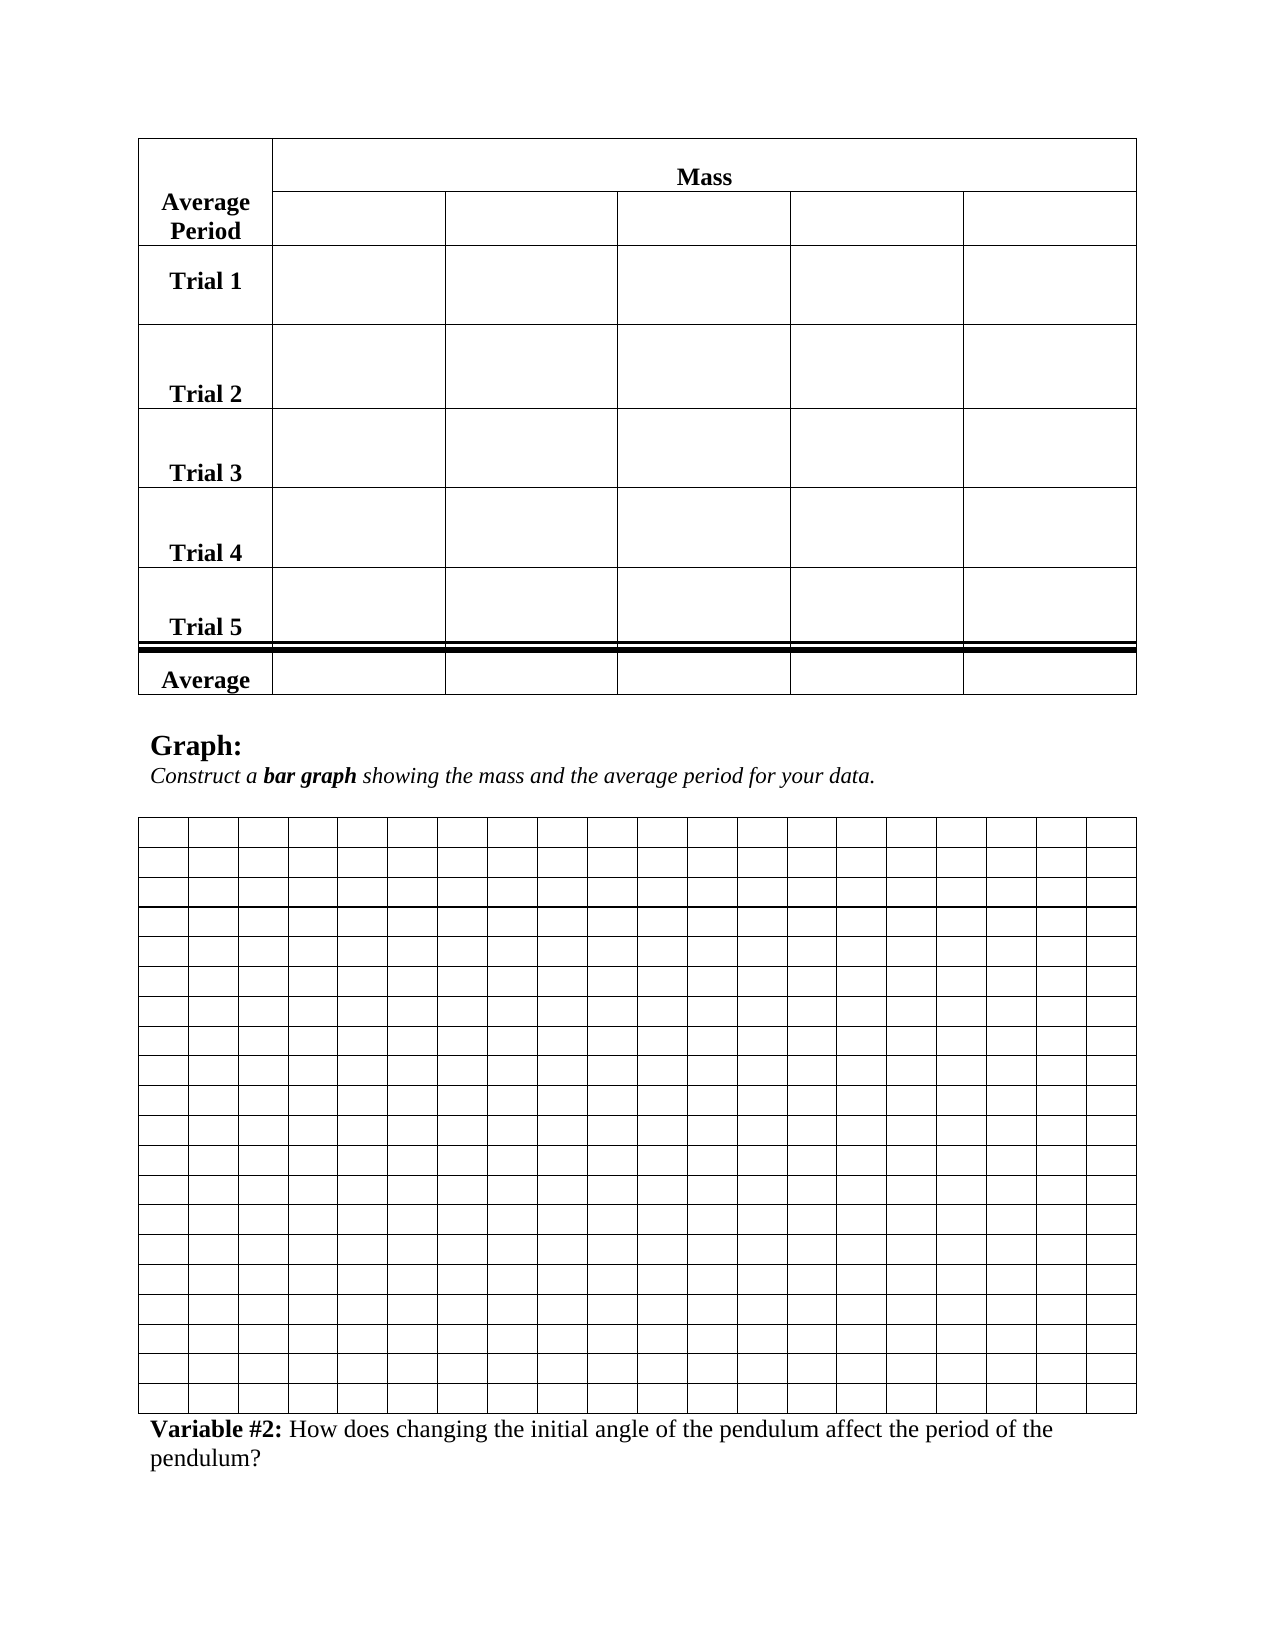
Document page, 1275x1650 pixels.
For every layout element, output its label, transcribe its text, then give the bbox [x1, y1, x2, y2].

table_cell [239, 1027, 288, 1055]
table_cell [788, 1086, 836, 1115]
table_cell [289, 908, 337, 936]
table_cell [488, 1384, 537, 1413]
table_cell [638, 1146, 687, 1174]
table_header [638, 818, 687, 847]
table_header [538, 818, 587, 847]
table_cell [388, 937, 437, 966]
table_cell [488, 1205, 537, 1234]
table_cell [1087, 967, 1136, 996]
table_cell [438, 1265, 487, 1294]
table_header [588, 818, 637, 847]
table_cell [738, 1265, 787, 1294]
table_cell [588, 848, 637, 877]
table_cell [588, 1295, 637, 1323]
table_cell [688, 967, 737, 996]
table_cell [837, 1116, 886, 1145]
table_header [139, 818, 188, 847]
table_cell [837, 1235, 886, 1264]
table_cell [618, 653, 790, 694]
table_cell [139, 848, 188, 877]
table_cell [588, 997, 637, 1026]
table_cell [189, 1086, 238, 1115]
table_cell [239, 908, 288, 936]
table_cell [1037, 1146, 1086, 1174]
table_cell [538, 1325, 587, 1353]
table_cell [139, 1056, 188, 1085]
table_cell [139, 1205, 188, 1234]
table_cell [438, 1235, 487, 1264]
table_cell [987, 1056, 1036, 1085]
table_cell [964, 325, 1136, 408]
table_cell [788, 1265, 836, 1294]
table_cell [438, 967, 487, 996]
table_cell [189, 997, 238, 1026]
table_cell [638, 1235, 687, 1264]
table_cell [189, 937, 238, 966]
table_cell [189, 878, 238, 906]
table_cell [964, 192, 1136, 244]
table_cell [937, 937, 986, 966]
table_cell [837, 1354, 886, 1383]
table_cell [139, 878, 188, 906]
table_cell [618, 325, 790, 408]
table_cell [791, 488, 963, 567]
table_cell [488, 1116, 537, 1145]
table_cell [688, 1354, 737, 1383]
table_cell [688, 1027, 737, 1055]
table_cell Trial 2 [139, 325, 272, 408]
table_cell [1037, 1325, 1086, 1353]
table_cell [338, 908, 387, 936]
table_cell [338, 1116, 387, 1145]
table_cell [139, 908, 188, 936]
table_cell [937, 1265, 986, 1294]
table_cell [488, 878, 537, 906]
table_cell [538, 1235, 587, 1264]
table_cell [987, 878, 1036, 906]
table_cell [139, 1325, 188, 1353]
table_cell [887, 1235, 936, 1264]
table_cell [791, 246, 963, 324]
table_header [1087, 818, 1136, 847]
table_cell [837, 1027, 886, 1055]
table_cell [588, 1384, 637, 1413]
table_header [937, 818, 986, 847]
table_header [388, 818, 437, 847]
table_cell [788, 937, 836, 966]
table_cell [788, 1027, 836, 1055]
table_cell [738, 1056, 787, 1085]
table_cell [388, 967, 437, 996]
table_cell [588, 1325, 637, 1353]
table_cell [139, 1146, 188, 1174]
table_cell [688, 1205, 737, 1234]
table_cell [139, 997, 188, 1026]
table_cell [937, 1027, 986, 1055]
table_cell [488, 937, 537, 966]
table_cell [987, 1354, 1036, 1383]
table_cell [987, 1325, 1036, 1353]
table_cell [887, 1295, 936, 1323]
table_cell [638, 1056, 687, 1085]
table_cell [788, 967, 836, 996]
table_cell [538, 967, 587, 996]
table_cell [388, 1295, 437, 1323]
table_cell [937, 1086, 986, 1115]
table_cell [1037, 1027, 1086, 1055]
table_cell [738, 1325, 787, 1353]
table_header Mass [273, 139, 1136, 191]
table_cell [937, 848, 986, 877]
table_cell [1087, 1295, 1136, 1323]
table_cell [887, 878, 936, 906]
table_cell [987, 1176, 1036, 1204]
table_cell [538, 1205, 587, 1234]
table_cell [239, 1265, 288, 1294]
table_cell [388, 1176, 437, 1204]
table_cell [688, 1176, 737, 1204]
table_cell [1087, 908, 1136, 936]
table_cell [588, 967, 637, 996]
table_cell [289, 1295, 337, 1323]
table_cell [937, 1116, 986, 1145]
table_cell [189, 1146, 238, 1174]
table_cell [987, 997, 1036, 1026]
table_cell [289, 848, 337, 877]
table_cell [488, 1176, 537, 1204]
table_cell [338, 1295, 387, 1323]
table_cell [488, 1265, 537, 1294]
table_cell [638, 1354, 687, 1383]
table_cell [338, 1384, 387, 1413]
table_cell [688, 1056, 737, 1085]
table_cell [738, 997, 787, 1026]
table_cell [837, 848, 886, 877]
table_cell [588, 1265, 637, 1294]
table_cell [438, 997, 487, 1026]
table_cell [289, 1086, 337, 1115]
table_cell Trial 5 [139, 568, 272, 641]
table_cell [338, 1205, 387, 1234]
table_cell [438, 1295, 487, 1323]
table_cell [738, 878, 787, 906]
table_cell [139, 1086, 188, 1115]
table_cell [638, 1086, 687, 1115]
table_cell [438, 1384, 487, 1413]
table_cell [273, 246, 445, 324]
table_cell [788, 848, 836, 877]
table_cell [937, 1295, 986, 1323]
table_cell [538, 1354, 587, 1383]
table_cell [488, 967, 537, 996]
table_cell [538, 997, 587, 1026]
table_cell [937, 1235, 986, 1264]
table_cell [738, 1354, 787, 1383]
table_cell [788, 1354, 836, 1383]
table_cell [887, 1325, 936, 1353]
table_header [438, 818, 487, 847]
table_cell [446, 409, 617, 487]
table_cell [987, 1116, 1036, 1145]
table_cell [1037, 1116, 1086, 1145]
table_cell [438, 1176, 487, 1204]
table_cell [338, 1265, 387, 1294]
table_cell [791, 409, 963, 487]
table_cell [1087, 878, 1136, 906]
table_cell [588, 878, 637, 906]
table_cell [738, 908, 787, 936]
table_cell [937, 1205, 986, 1234]
table_cell [788, 1325, 836, 1353]
table_cell [338, 937, 387, 966]
table_cell [538, 1295, 587, 1323]
table_cell [937, 997, 986, 1026]
table_cell [638, 878, 687, 906]
table_cell [273, 325, 445, 408]
table_cell [239, 1116, 288, 1145]
table_cell [438, 848, 487, 877]
table_cell [738, 1205, 787, 1234]
table_header [1037, 818, 1086, 847]
table_cell [239, 997, 288, 1026]
table_cell [688, 1384, 737, 1413]
table_cell [688, 1116, 737, 1145]
table_cell [538, 1176, 587, 1204]
table_cell [987, 1235, 1036, 1264]
table_cell [388, 1265, 437, 1294]
table_cell [388, 1384, 437, 1413]
table_cell [788, 908, 836, 936]
table_cell [438, 1205, 487, 1234]
table_cell [239, 967, 288, 996]
table_cell [937, 1354, 986, 1383]
table_cell Trial 4 [139, 488, 272, 567]
table_cell [239, 848, 288, 877]
table_cell [388, 1027, 437, 1055]
table_cell [289, 1205, 337, 1234]
table_cell [887, 908, 936, 936]
table_cell [1087, 1354, 1136, 1383]
table_cell [1037, 997, 1086, 1026]
table_cell [139, 1235, 188, 1264]
table_cell [338, 1086, 387, 1115]
table_cell [618, 409, 790, 487]
table_cell [1037, 1265, 1086, 1294]
table_cell [618, 488, 790, 567]
table_cell [837, 1265, 886, 1294]
table_cell [289, 967, 337, 996]
table_cell [937, 878, 986, 906]
table_cell [964, 246, 1136, 324]
table_cell [289, 1027, 337, 1055]
table_cell [618, 568, 790, 641]
table_cell [588, 1205, 637, 1234]
table_cell [638, 1295, 687, 1323]
table_cell [388, 1146, 437, 1174]
table_cell [688, 997, 737, 1026]
table_cell [239, 1325, 288, 1353]
table_cell [964, 409, 1136, 487]
table_header [289, 818, 337, 847]
table_cell [1087, 997, 1136, 1026]
table_cell [837, 937, 886, 966]
table_cell [388, 1235, 437, 1264]
table_cell [964, 488, 1136, 567]
table_cell [688, 1265, 737, 1294]
table_cell [139, 1354, 188, 1383]
table_cell [538, 1086, 587, 1115]
table_cell [438, 937, 487, 966]
table_cell [887, 1027, 936, 1055]
table_cell [638, 1116, 687, 1145]
text Variable #2: How does changing the initial angle of the pendulum affect the period of the pendulum? [150, 1414, 1125, 1471]
text Graph: [150, 695, 1125, 762]
table_cell [738, 1027, 787, 1055]
table_cell [987, 1265, 1036, 1294]
table_cell [239, 1235, 288, 1264]
table_cell [638, 1205, 687, 1234]
table_cell [788, 1384, 836, 1413]
table_cell [538, 937, 587, 966]
table_cell [139, 1176, 188, 1204]
table_cell [488, 1295, 537, 1323]
table_cell [887, 997, 936, 1026]
table_cell [638, 997, 687, 1026]
table_cell [588, 1235, 637, 1264]
table_cell [1087, 1086, 1136, 1115]
table_cell [937, 967, 986, 996]
table_cell [837, 1086, 886, 1115]
table_cell [638, 1176, 687, 1204]
table_header [738, 818, 787, 847]
table_header [788, 818, 836, 847]
table_cell [618, 246, 790, 324]
table_cell [837, 1205, 886, 1234]
table_cell [987, 848, 1036, 877]
table_cell [1087, 1205, 1136, 1234]
table_cell [189, 1384, 238, 1413]
table_cell [239, 1056, 288, 1085]
table_cell [189, 1027, 238, 1055]
table_cell [837, 967, 886, 996]
table_cell [1087, 1146, 1136, 1174]
table_cell [139, 1027, 188, 1055]
table_cell [338, 848, 387, 877]
table_cell [388, 1325, 437, 1353]
table_cell [538, 878, 587, 906]
table_cell [438, 1325, 487, 1353]
table_cell [289, 1235, 337, 1264]
table_cell [488, 1086, 537, 1115]
table_cell [887, 1354, 936, 1383]
table_cell [638, 908, 687, 936]
table_header [688, 818, 737, 847]
table_cell [738, 1146, 787, 1174]
table_cell [438, 1086, 487, 1115]
table_cell [638, 937, 687, 966]
table_cell [1037, 1235, 1086, 1264]
table_cell [1087, 1176, 1136, 1204]
table_cell [338, 1354, 387, 1383]
table_cell [887, 848, 936, 877]
table_cell [388, 878, 437, 906]
table_cell [438, 1056, 487, 1085]
table_cell [588, 1354, 637, 1383]
table_cell Trial 3 [139, 409, 272, 487]
table_cell [618, 192, 790, 244]
table_cell [987, 1027, 1036, 1055]
table_cell [738, 1295, 787, 1323]
table_cell [788, 1056, 836, 1085]
table_cell [338, 1176, 387, 1204]
table_cell Trial 1 [139, 246, 272, 324]
table_header [338, 818, 387, 847]
table_cell [189, 1265, 238, 1294]
table_cell [1037, 1384, 1086, 1413]
table_cell [189, 848, 238, 877]
table_cell [338, 1235, 387, 1264]
table_cell [1037, 848, 1086, 877]
table_cell [588, 1146, 637, 1174]
table_cell [788, 1146, 836, 1174]
table_cell [1087, 1056, 1136, 1085]
table_header [239, 818, 288, 847]
table_cell [937, 1056, 986, 1085]
table_cell [638, 848, 687, 877]
table_cell [446, 192, 617, 244]
table_cell [438, 878, 487, 906]
table_cell [338, 878, 387, 906]
table_cell [887, 937, 936, 966]
table_cell [239, 937, 288, 966]
table_cell [1037, 1176, 1086, 1204]
table_cell [791, 653, 963, 694]
table_cell [887, 1384, 936, 1413]
table_cell [338, 1056, 387, 1085]
table_cell [189, 1176, 238, 1204]
table_cell [937, 908, 986, 936]
table_cell [1087, 1235, 1136, 1264]
table_cell [588, 908, 637, 936]
table_cell [273, 192, 445, 244]
table_cell [688, 1325, 737, 1353]
table_cell [273, 568, 445, 641]
table_cell [289, 1056, 337, 1085]
table_cell [438, 1116, 487, 1145]
table_cell [338, 1146, 387, 1174]
table_header [887, 818, 936, 847]
table_cell [588, 1027, 637, 1055]
table_cell [987, 1146, 1036, 1174]
table_cell [388, 1205, 437, 1234]
table_cell [446, 488, 617, 567]
table_cell [446, 568, 617, 641]
table_cell [139, 1116, 188, 1145]
table_cell [788, 997, 836, 1026]
table_cell [1087, 1265, 1136, 1294]
table_cell [289, 1146, 337, 1174]
table_cell [538, 848, 587, 877]
table_cell [438, 1146, 487, 1174]
table_cell [987, 967, 1036, 996]
table_cell [638, 1027, 687, 1055]
table_cell [987, 1384, 1036, 1413]
table_cell [338, 1325, 387, 1353]
table_cell [887, 1056, 936, 1085]
table_cell [388, 908, 437, 936]
table_cell [937, 1384, 986, 1413]
table_cell [738, 1384, 787, 1413]
table_cell [1037, 937, 1086, 966]
table_cell [189, 967, 238, 996]
table_cell [189, 1295, 238, 1323]
table_cell [937, 1325, 986, 1353]
table_cell [1087, 1325, 1136, 1353]
table_cell [139, 1265, 188, 1294]
table_cell [791, 568, 963, 641]
table_cell [189, 1354, 238, 1383]
table_cell [139, 967, 188, 996]
table_cell [239, 1354, 288, 1383]
table_cell [273, 488, 445, 567]
table_cell [887, 1205, 936, 1234]
table_cell [1037, 908, 1086, 936]
table_cell [1037, 1295, 1086, 1323]
table_cell [488, 908, 537, 936]
table_cell [738, 1086, 787, 1115]
table_cell [289, 1354, 337, 1383]
table_cell [239, 1295, 288, 1323]
table_header [837, 818, 886, 847]
table_cell [1037, 967, 1086, 996]
table_cell [239, 1205, 288, 1234]
table_cell [488, 1146, 537, 1174]
table_cell [239, 1146, 288, 1174]
table_cell [139, 937, 188, 966]
table_cell [189, 1056, 238, 1085]
table_cell [388, 1116, 437, 1145]
table_cell [837, 1056, 886, 1085]
table_cell [987, 908, 1036, 936]
table_cell [788, 1235, 836, 1264]
table_cell [189, 908, 238, 936]
table_cell [1087, 1027, 1136, 1055]
table_cell [688, 937, 737, 966]
table_cell [588, 1086, 637, 1115]
table_cell [438, 908, 487, 936]
table_cell [788, 1176, 836, 1204]
table_header [987, 818, 1036, 847]
table_cell [289, 1176, 337, 1204]
table_cell [987, 937, 1036, 966]
table_cell [139, 1295, 188, 1323]
table_cell [488, 1325, 537, 1353]
table_cell [189, 1205, 238, 1234]
table_cell [538, 1265, 587, 1294]
table_cell [638, 1325, 687, 1353]
table_cell [837, 1176, 886, 1204]
table_cell [937, 1176, 986, 1204]
table_cell [388, 997, 437, 1026]
table_cell [538, 1116, 587, 1145]
table_cell [488, 1056, 537, 1085]
text Construct a bar graph showing the mass and the average period for your data. [150, 762, 1125, 788]
table_cell [488, 1235, 537, 1264]
table_cell [688, 878, 737, 906]
table_cell [788, 1116, 836, 1145]
table_cell [538, 908, 587, 936]
table_cell [488, 1354, 537, 1383]
table_cell [538, 1384, 587, 1413]
table_cell [1037, 1354, 1086, 1383]
table_cell [738, 1116, 787, 1145]
table_cell [837, 997, 886, 1026]
table_cell [837, 908, 886, 936]
table_header Average Period [139, 139, 272, 244]
table_cell [239, 1384, 288, 1413]
table_cell [837, 1295, 886, 1323]
table_cell [837, 1384, 886, 1413]
table_cell [189, 1116, 238, 1145]
table_cell [638, 967, 687, 996]
table_cell [289, 1265, 337, 1294]
table_cell [273, 653, 445, 694]
table_cell [688, 848, 737, 877]
table_cell [738, 967, 787, 996]
table_cell [538, 1056, 587, 1085]
table_cell [837, 878, 886, 906]
table_cell [289, 1325, 337, 1353]
table_cell [791, 192, 963, 244]
table_cell [338, 997, 387, 1026]
table_cell [738, 848, 787, 877]
table_cell Average [139, 653, 272, 694]
table_cell [887, 1086, 936, 1115]
table_cell [964, 653, 1136, 694]
table_cell [289, 937, 337, 966]
table_cell [688, 908, 737, 936]
table_cell [638, 1265, 687, 1294]
table_cell [964, 568, 1136, 641]
table_cell [538, 1146, 587, 1174]
table_cell [791, 325, 963, 408]
table_cell [887, 1116, 936, 1145]
table_cell [688, 1086, 737, 1115]
table_cell [446, 246, 617, 324]
table_cell [987, 1086, 1036, 1115]
table_cell [438, 1027, 487, 1055]
table_cell [1037, 1056, 1086, 1085]
table_cell [1087, 1116, 1136, 1145]
table_header [488, 818, 537, 847]
table_cell [937, 1146, 986, 1174]
table_cell [887, 967, 936, 996]
table_cell [588, 1116, 637, 1145]
table_cell [788, 1295, 836, 1323]
table_cell [987, 1295, 1036, 1323]
table_cell [887, 1265, 936, 1294]
table_cell [738, 1176, 787, 1204]
table_cell [638, 1384, 687, 1413]
table_cell [488, 848, 537, 877]
table_cell [289, 1116, 337, 1145]
table_cell [338, 967, 387, 996]
table_cell [446, 653, 617, 694]
table_cell [338, 1027, 387, 1055]
table_cell [239, 878, 288, 906]
table_cell [1037, 878, 1086, 906]
table_cell [1087, 937, 1136, 966]
table_cell [1037, 1086, 1086, 1115]
table_cell [588, 937, 637, 966]
table_cell [388, 1354, 437, 1383]
table_cell [388, 1086, 437, 1115]
table_cell [887, 1146, 936, 1174]
table_cell [189, 1235, 238, 1264]
table_cell [1087, 848, 1136, 877]
table_header [189, 818, 238, 847]
table_cell [239, 1176, 288, 1204]
table_cell [738, 937, 787, 966]
table_cell [837, 1325, 886, 1353]
table_cell [588, 1056, 637, 1085]
table_cell [446, 325, 617, 408]
table_cell [588, 1176, 637, 1204]
table_cell [738, 1235, 787, 1264]
table_cell [239, 1086, 288, 1115]
table_cell [688, 1146, 737, 1174]
table_cell [688, 1295, 737, 1323]
table_cell [289, 1384, 337, 1413]
table_cell [438, 1354, 487, 1383]
table_cell [688, 1235, 737, 1264]
table_cell [388, 1056, 437, 1085]
table_cell [1037, 1205, 1086, 1234]
table_cell [837, 1146, 886, 1174]
table_cell [1087, 1384, 1136, 1413]
table_cell [538, 1027, 587, 1055]
table_cell [289, 997, 337, 1026]
table_cell [488, 1027, 537, 1055]
table_cell [273, 409, 445, 487]
table_cell [788, 1205, 836, 1234]
table_cell [388, 848, 437, 877]
table_cell [987, 1205, 1036, 1234]
table_cell [887, 1176, 936, 1204]
table_cell [488, 997, 537, 1026]
table_cell [788, 878, 836, 906]
table_cell [289, 878, 337, 906]
table_cell [189, 1325, 238, 1353]
table_cell [139, 1384, 188, 1413]
